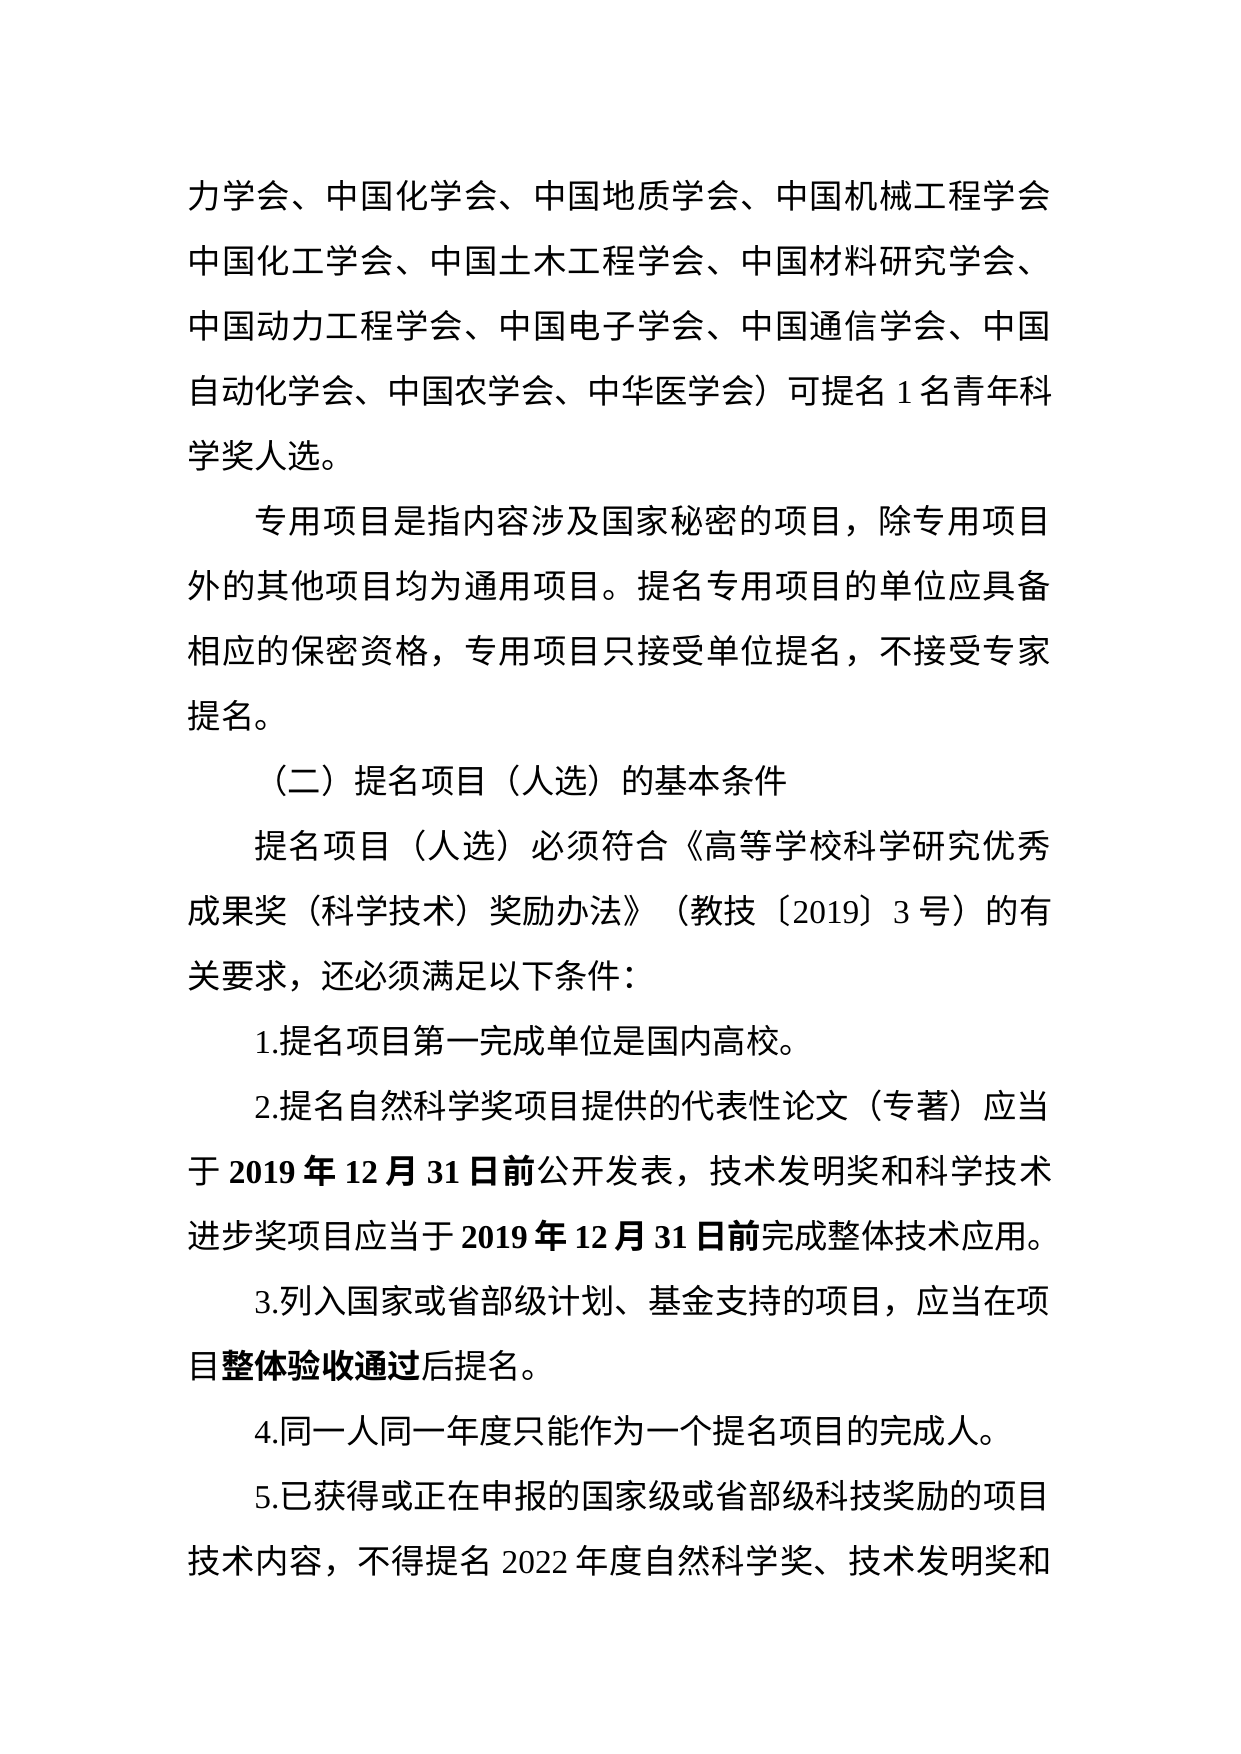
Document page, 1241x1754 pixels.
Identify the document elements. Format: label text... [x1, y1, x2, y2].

text （二）提名项目（人选）的基本条件 [187, 747, 1053, 812]
text 3.列入国家或省部级计划、基金支持的项目，应当在项目整体验收通过后提名。 [187, 1267, 1053, 1397]
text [187, 162, 1053, 487]
text 1.提名项目第一完成单位是国内高校。 [187, 1007, 1053, 1072]
text 2.提名自然科学奖项目提供的代表性论文（专著）应当于2019年12月31日前公开发表，技术发明奖和科学技术进步奖项目应当于2019年12月31日前完成整体技术应用。 [187, 1072, 1053, 1267]
text 专用项目是指内容涉及国家秘密的项目，除专用项目外的其他项目均为通用项目。提名专用项目的单位应具备相应的保密资格，专用项目只接受单位提名，不接受专家提名。 [187, 487, 1053, 747]
text 4.同一人同一年度只能作为一个提名项目的完成人。 [187, 1397, 1053, 1462]
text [187, 1462, 1053, 1592]
text 提名项目（人选）必须符合《高等学校科学研究优秀成果奖（科学技术）奖励办法》（教技〔2019〕3 号）的有关要求，还必须满足以下条件： [187, 812, 1053, 1007]
